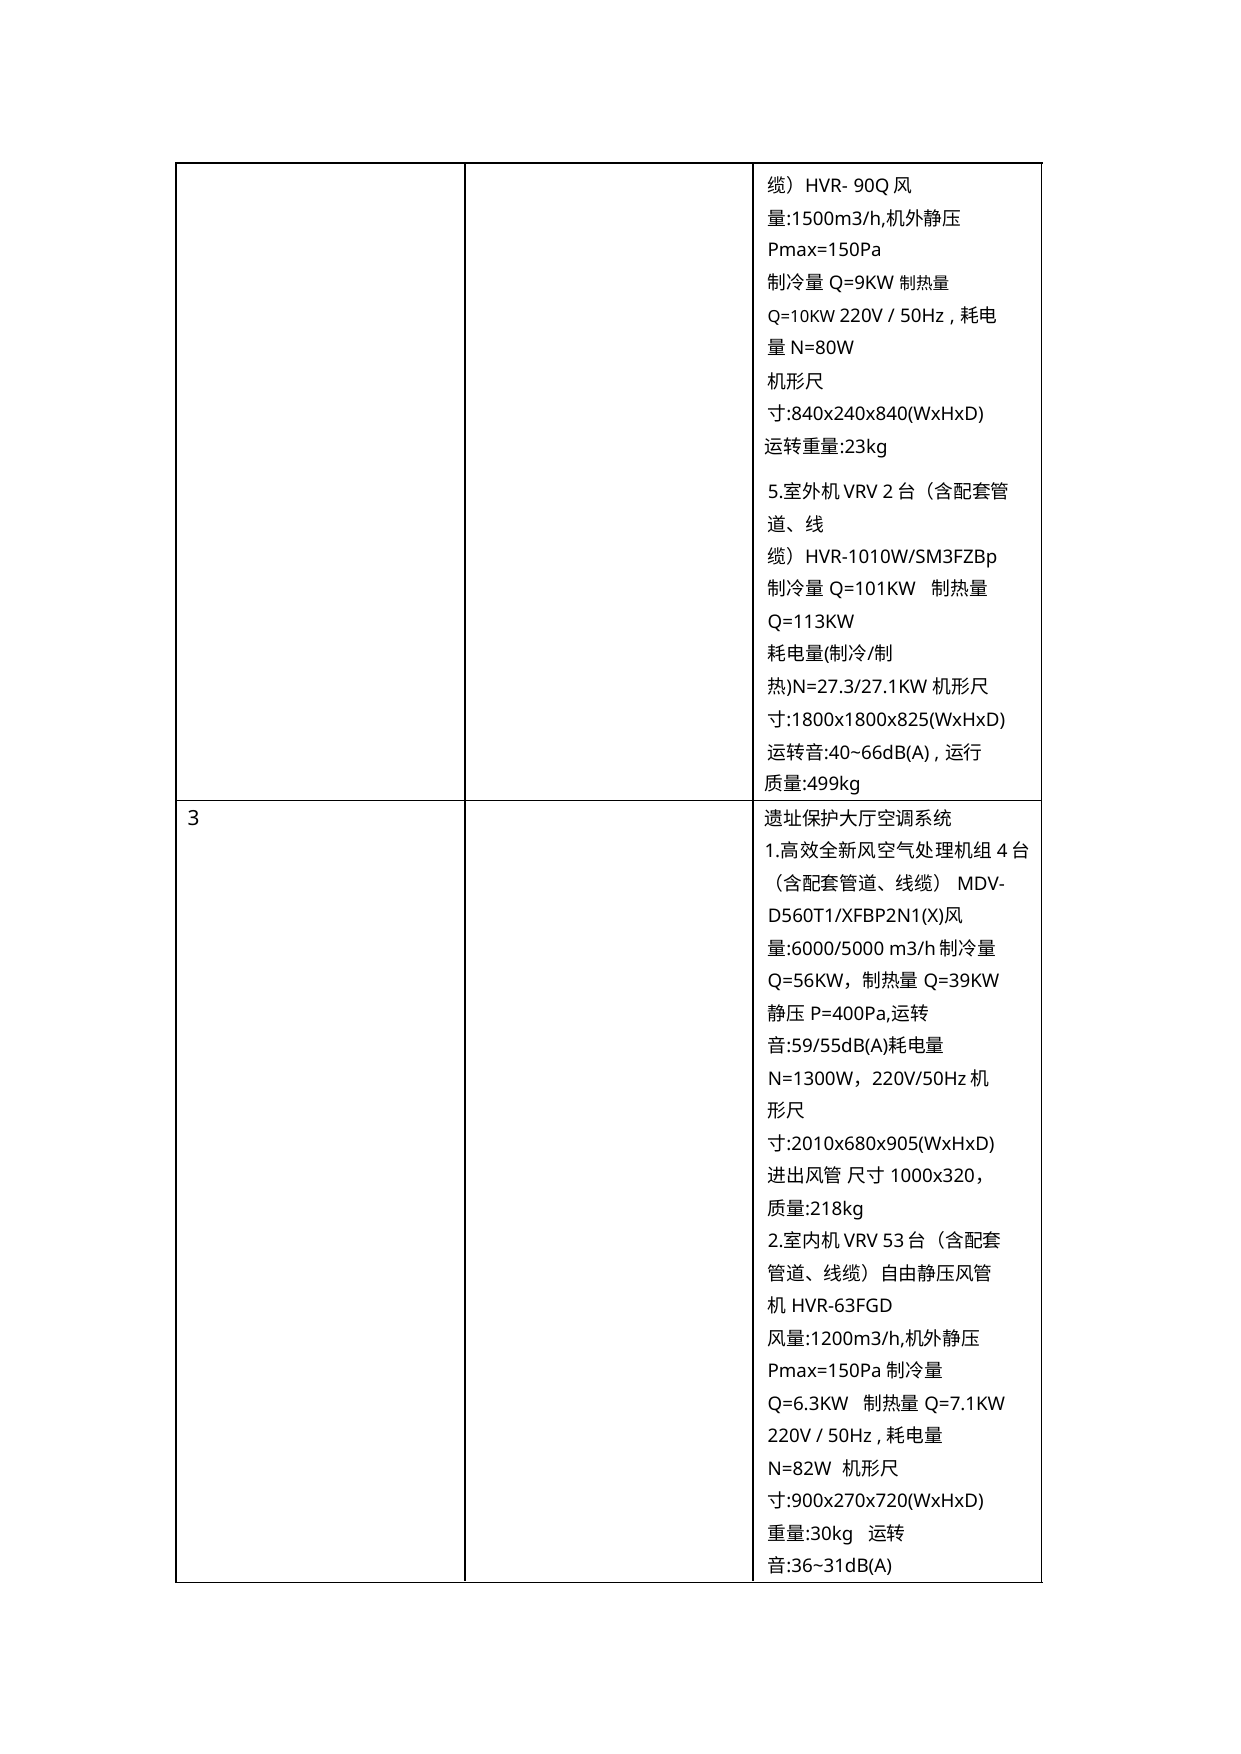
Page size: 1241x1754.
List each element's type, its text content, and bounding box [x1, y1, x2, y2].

table_cell [466, 801, 752, 1581]
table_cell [754, 164, 1041, 800]
table_cell 2 [177, 164, 464, 800]
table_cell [754, 801, 1041, 1581]
table_cell [466, 164, 752, 800]
table_cell 3 [177, 801, 464, 1581]
